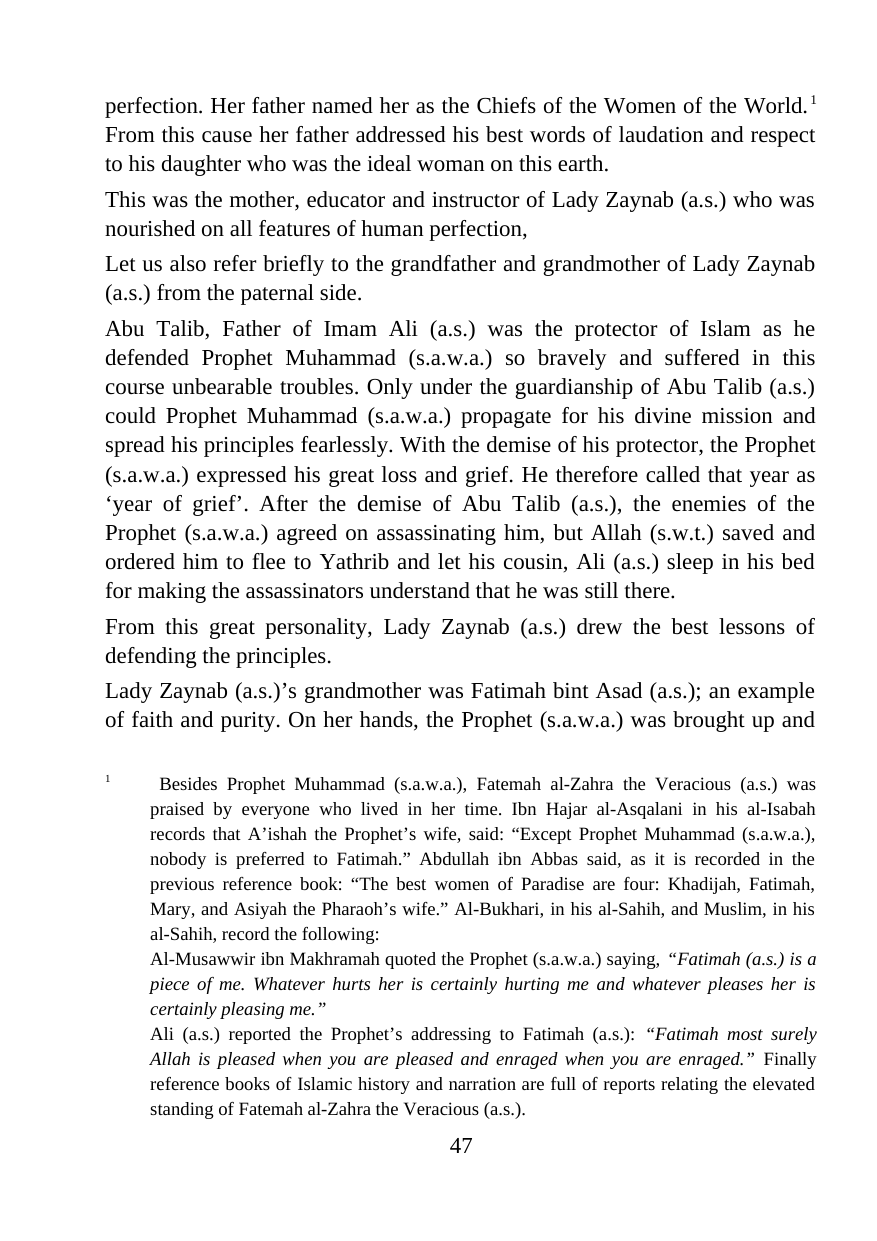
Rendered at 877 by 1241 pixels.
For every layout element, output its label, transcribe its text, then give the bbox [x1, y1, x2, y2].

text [105, 90, 817, 177]
text Lady Zaynab (a.s.)’s grandmother was Fatimah bint Asad (a.s.); an example of faith and purity. On her hands, the Prophet (s.a.w.a.) was brought up and treated so kindly and tenderly since she used to take care of him rather than her sons and bestow upon him with all colors of sympathy and love. Hence, she was highly respected by him; when she departed life, he (s.a.w.a.) dressed her his own shirt and laid down in her grave as expressions of his great love for her. [105, 675, 817, 734]
text Let us also refer briefly to the grandfather and grandmother of Lady Zaynab (a.s.) from the paternal side. [105, 248, 817, 307]
text From this great personality, Lady Zaynab (a.s.) drew the best lessons of defending the principles. [105, 611, 817, 669]
text Abu Talib, Father of Imam Ali (a.s.) was the protector of Islam as he defended Prophet Muhammad (s.a.w.a.) so bravely and suffered in this course unbearable troubles. Only under the guardianship of Abu Talib (a.s.) could Prophet Muhammad (s.a.w.a.) propagate for his divine mission and spread his principles fearlessly. With the demise of his protector, the Prophet (s.a.w.a.) expressed his great loss and grief. He therefore called that year as ‘year of grief’. After the demise of Abu Talib (a.s.), the enemies of the Prophet (s.a.w.a.) agreed on assassinating him, but Allah (s.w.t.) saved and ordered him to flee to Yathrib and let his cousin, Ali (a.s.) sleep in his bed for making the assassinators understand that he was still there. [105, 313, 817, 604]
text This was the mother, educator and instructor of Lady Zaynab (a.s.) who was nourished on all features of human perfection, [105, 184, 817, 242]
